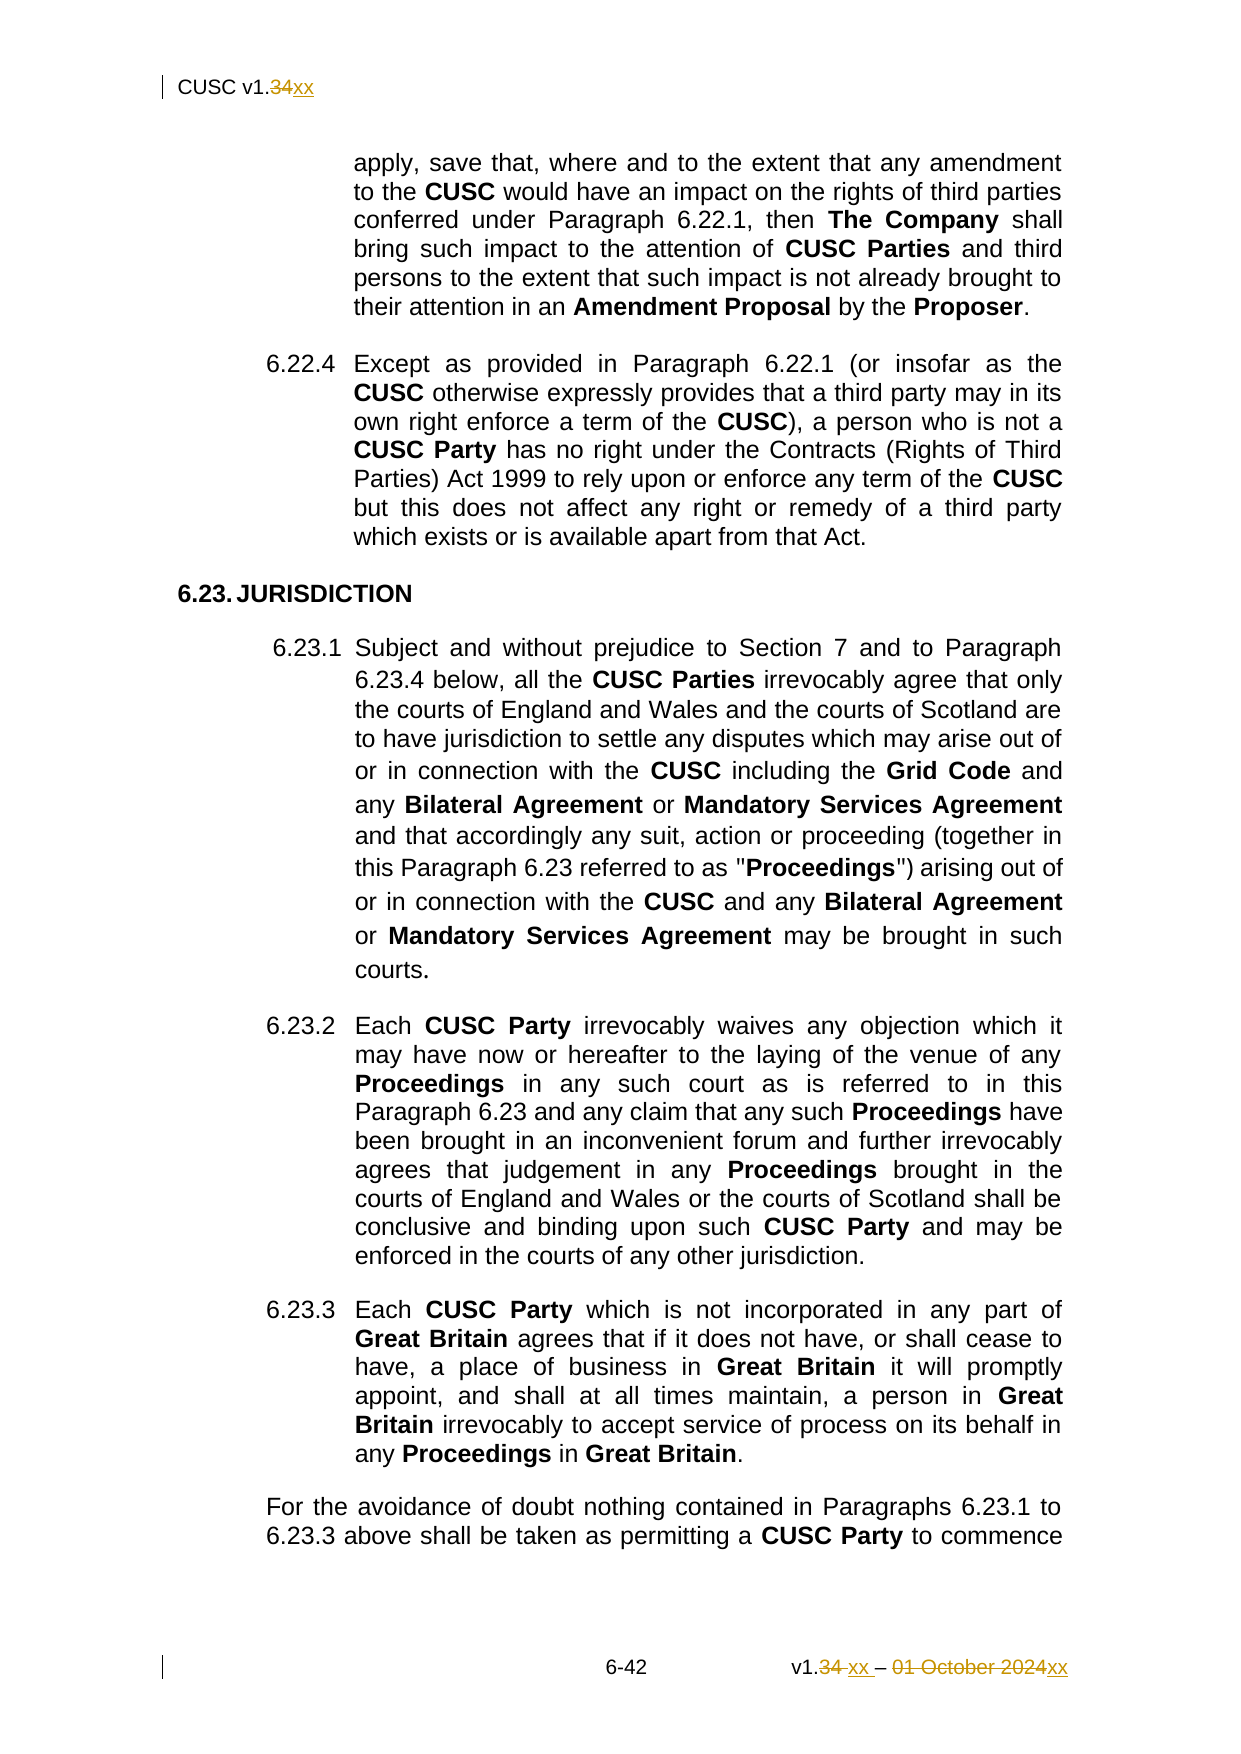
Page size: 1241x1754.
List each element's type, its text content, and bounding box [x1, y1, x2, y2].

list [266, 148, 1063, 320]
subtitle 6.23.3 Each CUSC Party which is not incorporated in any part of Great Britain agrees that if it does not have, or shall cease to have, a place of business in Great Britain it will promptly appoint, and shall at all times maintain, a person in Great Britain irrevocably to accept service of process on its behalf in any Proceedings in Great Britain. [266, 1295, 1063, 1467]
subtitle 6.23.2 Each CUSC Party irrevocably waives any objection which it may have now or hereafter to the laying of the venue of any Proceedings in any such court as is referred to in this Paragraph 6.23 and any claim that any such Proceedings have been brought in an inconvenient forum and further irrevocably agrees that judgement in any Proceedings brought in the courts of England and Wales or the courts of Scotland shall be conclusive and binding upon such CUSC Party and may be enforced in the courts of any other jurisdiction. [266, 1011, 1063, 1270]
list Except as provided in Paragraph 6.22.1 (or insofar as the CUSC otherwise expressly provides that a third party may in its own right enforce a term of the CUSC), a person who is not a CUSC Party has no right under the Contracts (Rights of Third Parties) Act 1999 to rely upon or enforce any term of the CUSC but this does not affect any right or remedy of a third party which exists or is available apart from that Act. [266, 349, 1063, 550]
subtitle 6.23.1 Subject and without prejudice to Section 7 and to Paragraph 6.23.4 below, all the CUSC Parties irrevocably agree that only the courts of England and Wales and the courts of Scotland are to have jurisdiction to settle any disputes which may arise out of or in connection with the CUSC including the Grid Code and any Bilateral Agreement or Mandatory Services Agreement and that accordingly any suit, action or proceeding (together in this Paragraph 6.23 referred to as "Proceedings") arising out of or in connection with the CUSC and any Bilateral Agreement or Mandatory Services Agreement may be brought in such courts. [266, 633, 1063, 986]
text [266, 1492, 1063, 1550]
subtitle JURISDICTION [177, 579, 1063, 608]
